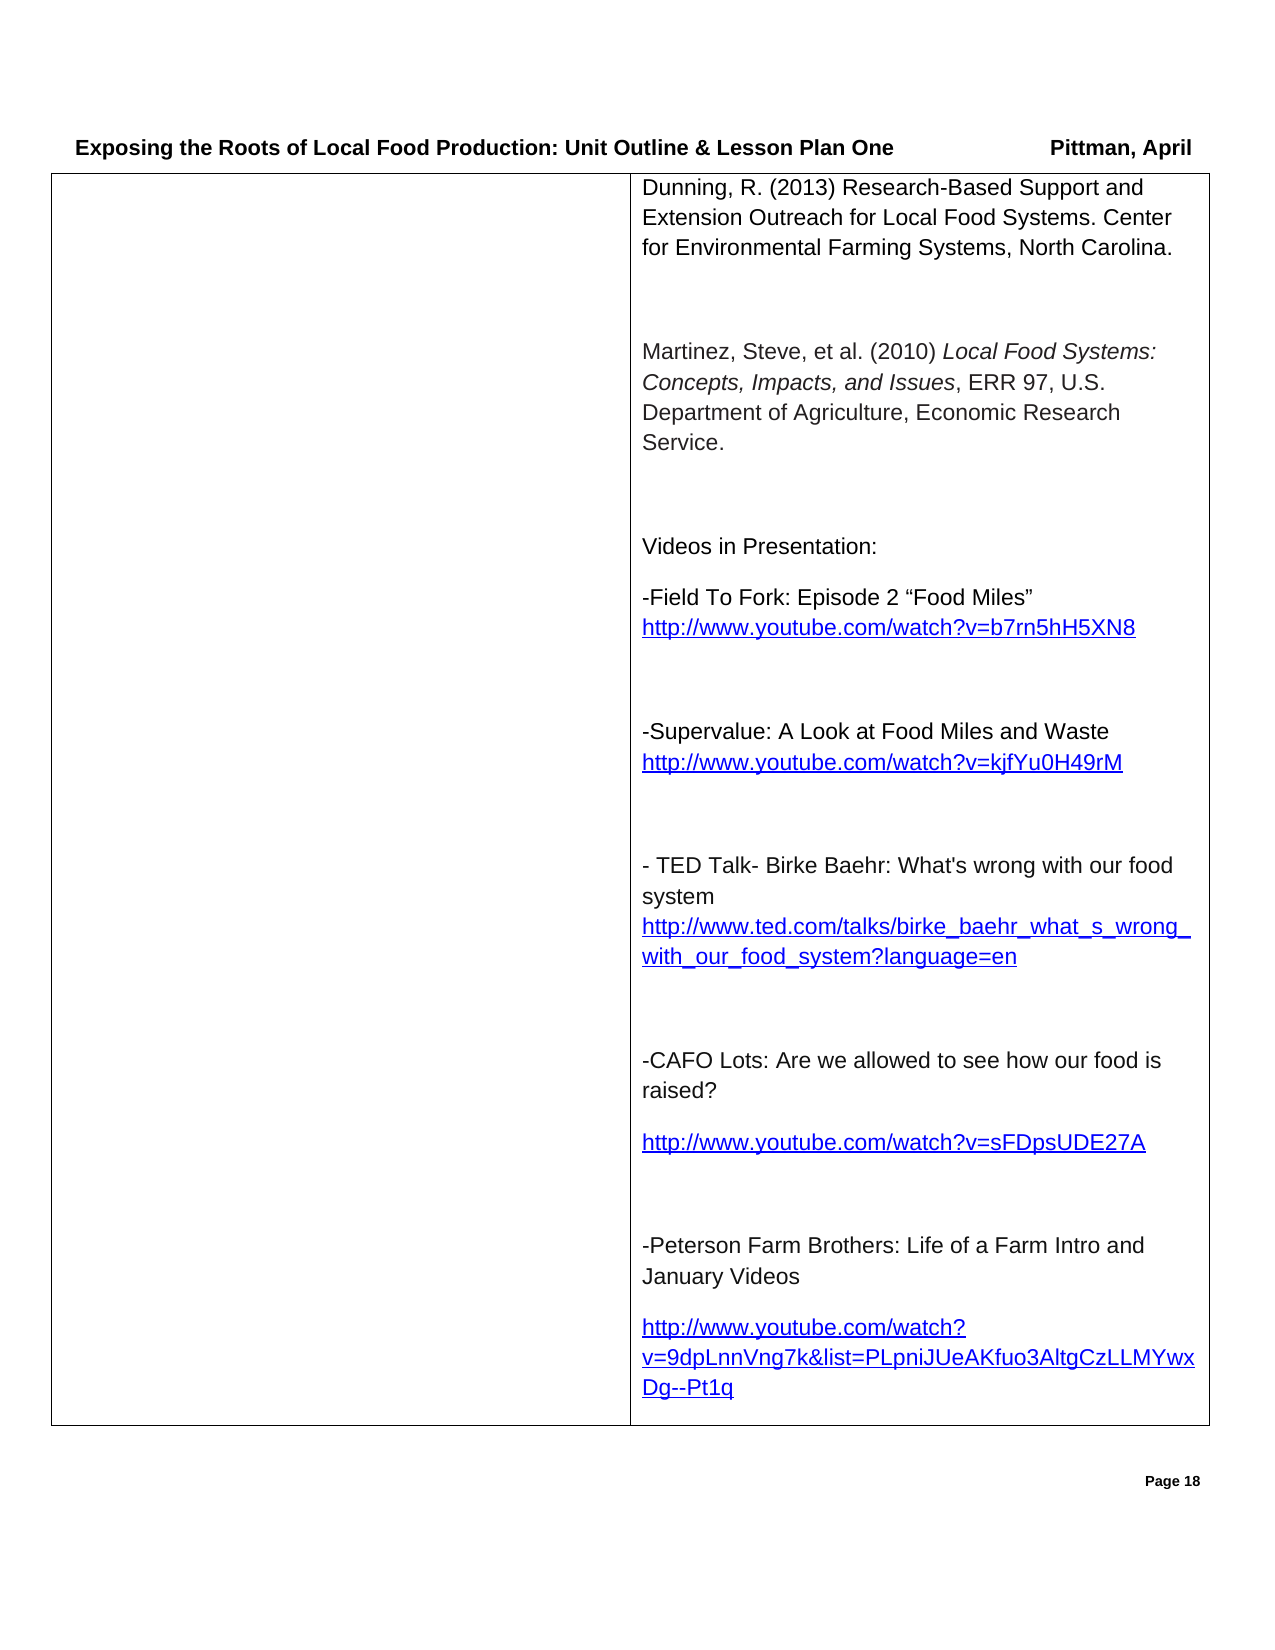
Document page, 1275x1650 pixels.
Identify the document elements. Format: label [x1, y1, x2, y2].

table_cell [631, 174, 1209, 1425]
table_cell [52, 174, 630, 1425]
